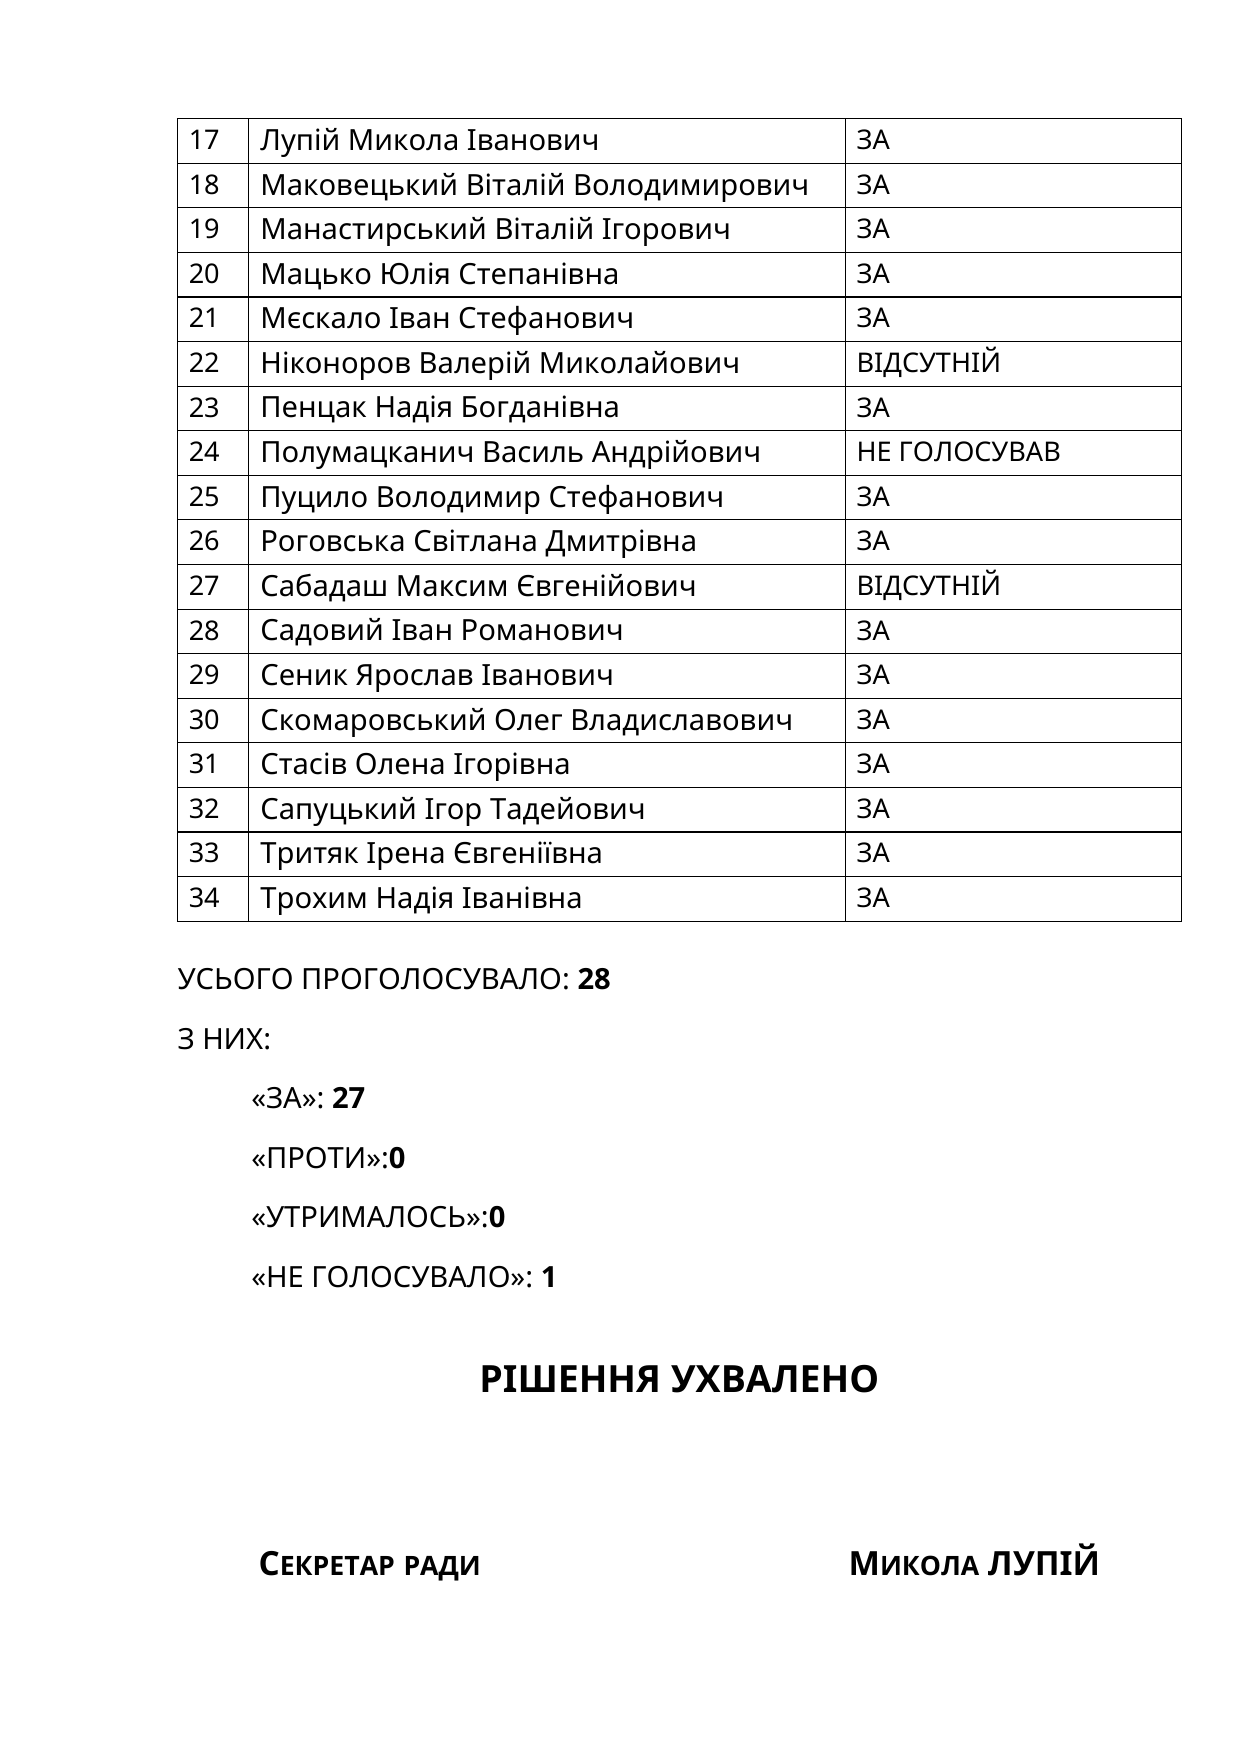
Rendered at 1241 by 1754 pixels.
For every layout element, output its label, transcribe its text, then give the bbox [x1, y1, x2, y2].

table_cell 22 [178, 342, 248, 386]
table_cell 30 [178, 699, 248, 742]
table_cell Тритяк Ірена Євгеніївна [249, 833, 845, 876]
table_cell 18 [178, 164, 248, 207]
table_cell 33 [178, 833, 248, 876]
table_cell ЗА [846, 253, 1181, 296]
table_cell ЗА [846, 208, 1181, 252]
table_cell Манастирський Віталій Ігорович [249, 208, 845, 252]
table_cell 19 [178, 208, 248, 252]
table_cell 34 [178, 877, 248, 921]
table_cell ВІДСУТНІЙ [846, 565, 1181, 608]
table_cell Пенцак Надія Богданівна [249, 387, 845, 430]
table_cell ЗА [846, 119, 1181, 163]
table_cell ЗА [846, 610, 1181, 653]
table_cell 26 [178, 520, 248, 564]
table_cell 28 [178, 610, 248, 653]
text «ЗА»: 27 [177, 1077, 1181, 1117]
table_cell Ніконоров Валерій Миколайович [249, 342, 845, 386]
table_cell 32 [178, 788, 248, 831]
table_cell Мєскало Іван Стефанович [249, 298, 845, 341]
table_cell Маковецький Віталій Володимирович [249, 164, 845, 207]
table_cell 23 [178, 387, 248, 430]
table_cell Лупій Микола Іванович [249, 119, 845, 163]
table_cell ЗА [846, 743, 1181, 787]
table_cell ЗА [846, 833, 1181, 876]
table_cell Скомаровський Олег Владиславович [249, 699, 845, 742]
table_cell ВІДСУТНІЙ [846, 342, 1181, 386]
table_cell ЗА [846, 164, 1181, 207]
text Секретар ради Микола ЛУПІЙ [177, 1539, 1181, 1585]
table_cell ЗА [846, 788, 1181, 831]
table_cell Садовий Іван Романович [249, 610, 845, 653]
table_cell ЗА [846, 520, 1181, 564]
table_cell ЗА [846, 654, 1181, 698]
table_cell Мацько Юлія Степанівна [249, 253, 845, 296]
table_cell Пуцило Володимир Стефанович [249, 476, 845, 519]
table_cell ЗА [846, 877, 1181, 921]
table_cell 27 [178, 565, 248, 608]
table_cell 20 [178, 253, 248, 296]
table_cell Роговська Світлана Дмитрівна [249, 520, 845, 564]
table_cell ЗА [846, 476, 1181, 519]
text РІШЕННЯ УХВАЛЕНО [177, 1352, 1181, 1403]
text З НИХ: [177, 1018, 1181, 1058]
table_cell 31 [178, 743, 248, 787]
table_cell Стасів Олена Ігорівна [249, 743, 845, 787]
table_cell Сеник Ярослав Іванович [249, 654, 845, 698]
table_cell 21 [178, 298, 248, 341]
table_cell 25 [178, 476, 248, 519]
text Усього проголосувало: 28 [177, 958, 1181, 998]
text «НЕ ГОЛОСУВАЛО»: 1 [177, 1256, 1181, 1296]
table_cell НЕ ГОЛОСУВАВ [846, 431, 1181, 475]
table_cell ЗА [846, 699, 1181, 742]
table_cell Трохим Надія Іванівна [249, 877, 845, 921]
table_cell 24 [178, 431, 248, 475]
table_cell ЗА [846, 298, 1181, 341]
table_cell ЗА [846, 387, 1181, 430]
text «УТРИМАЛОСЬ»:0 [177, 1196, 1181, 1236]
text «ПРОТИ»:0 [177, 1137, 1181, 1177]
table_cell Сабадаш Максим Євгенійович [249, 565, 845, 608]
table_cell Сапуцький Ігор Тадейович [249, 788, 845, 831]
table_cell 29 [178, 654, 248, 698]
table_cell 17 [178, 119, 248, 163]
table_cell Полумацканич Василь Андрійович [249, 431, 845, 475]
